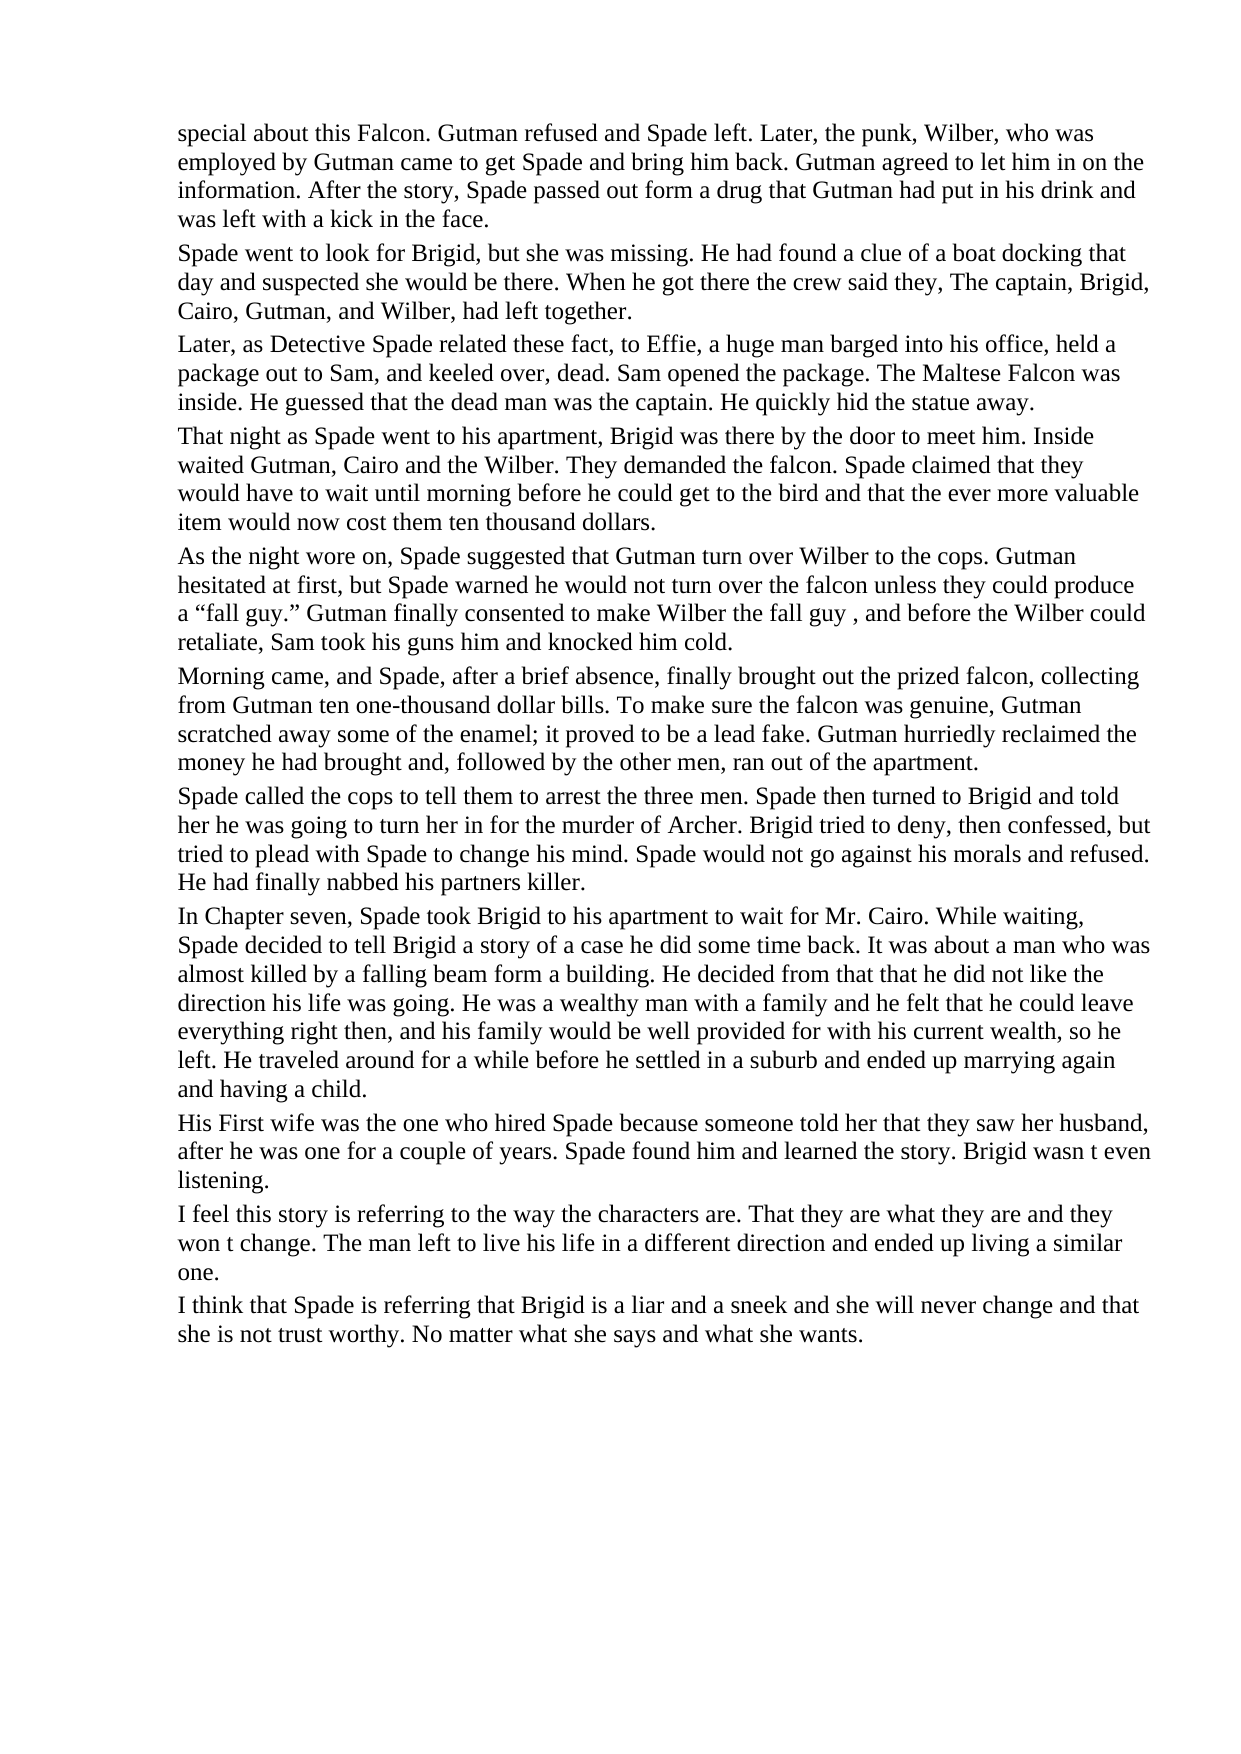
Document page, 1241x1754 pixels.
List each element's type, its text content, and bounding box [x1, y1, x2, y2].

text Spade called the cops to tell them to arrest the three men. Spade then turned to Brigid and told her he was going to turn her in for the murder of Archer. Brigid tried to deny, then confessed, but tried to plead with Spade to change his mind. Spade would not go against his morals and refused. He had finally nabbed his partners killer. [177, 781, 1152, 896]
text Morning came, and Spade, after a brief absence, finally brought out the prized falcon, collecting from Gutman ten one-thousand dollar bills. To make sure the falcon was genuine, Gutman scratched away some of the enamel; it proved to be a lead fake. Gutman hurriedly reclaimed the money he had brought and, followed by the other men, ran out of the apartment. [177, 661, 1152, 776]
text As the night wore on, Spade suggested that Gutman turn over Wilber to the cops. Gutman hesitated at first, but Spade warned he would not turn over the falcon unless they could produce a “fall guy.” Gutman finally consented to make Wilber the fall guy , and before the Wilber could retaliate, Sam took his guns him and knocked him cold. [177, 541, 1152, 656]
text His First wife was the one who hired Spade because someone told her that they saw her husband, after he was one for a couple of years. Spade found him and learned the story. Brigid wasn t even listening. [177, 1108, 1152, 1194]
text That night as Spade went to his apartment, Brigid was there by the door to meet him. Inside waited Gutman, Cairo and the Wilber. They demanded the falcon. Spade claimed that they would have to wait until morning before he could get to the bird and that the ever more valuable item would now cost them ten thousand dollars. [177, 421, 1152, 536]
text In Chapter seven, Spade took Brigid to his apartment to wait for Mr. Cairo. While waiting, Spade decided to tell Brigid a story of a case he did some time back. It was about a man who was almost killed by a falling beam form a building. He decided from that that he did not like the direction his life was going. He was a wealthy man with a family and he felt that he could leave everything right then, and his family would be well provided for with his current wealth, so he left. He traveled around for a while before he settled in a suburb and ended up marrying again and having a child. [177, 901, 1152, 1103]
text Later, as Detective Spade related these fact, to Effie, a huge man barged into his office, held a package out to Sam, and keeled over, dead. Sam opened the package. The Maltese Falcon was inside. He guessed that the dead man was the captain. He quickly hid the statue away. [177, 329, 1152, 416]
text I feel this story is referring to the way the characters are. That they are what they are and they won t change. The man left to live his life in a different direction and ended up living a similar one. [177, 1199, 1152, 1285]
text Spade went to look for Brigid, but she was missing. He had found a clue of a boat docking that day and suspected she would be there. When he got there the crew said they, The captain, Brigid, Cairo, Gutman, and Wilber, had left together. [177, 238, 1152, 324]
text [177, 118, 1152, 233]
text I think that Spade is referring that Brigid is a liar and a sneek and she will never change and that she is not trust worthy. No matter what she says and what she wants. [177, 1290, 1152, 1348]
